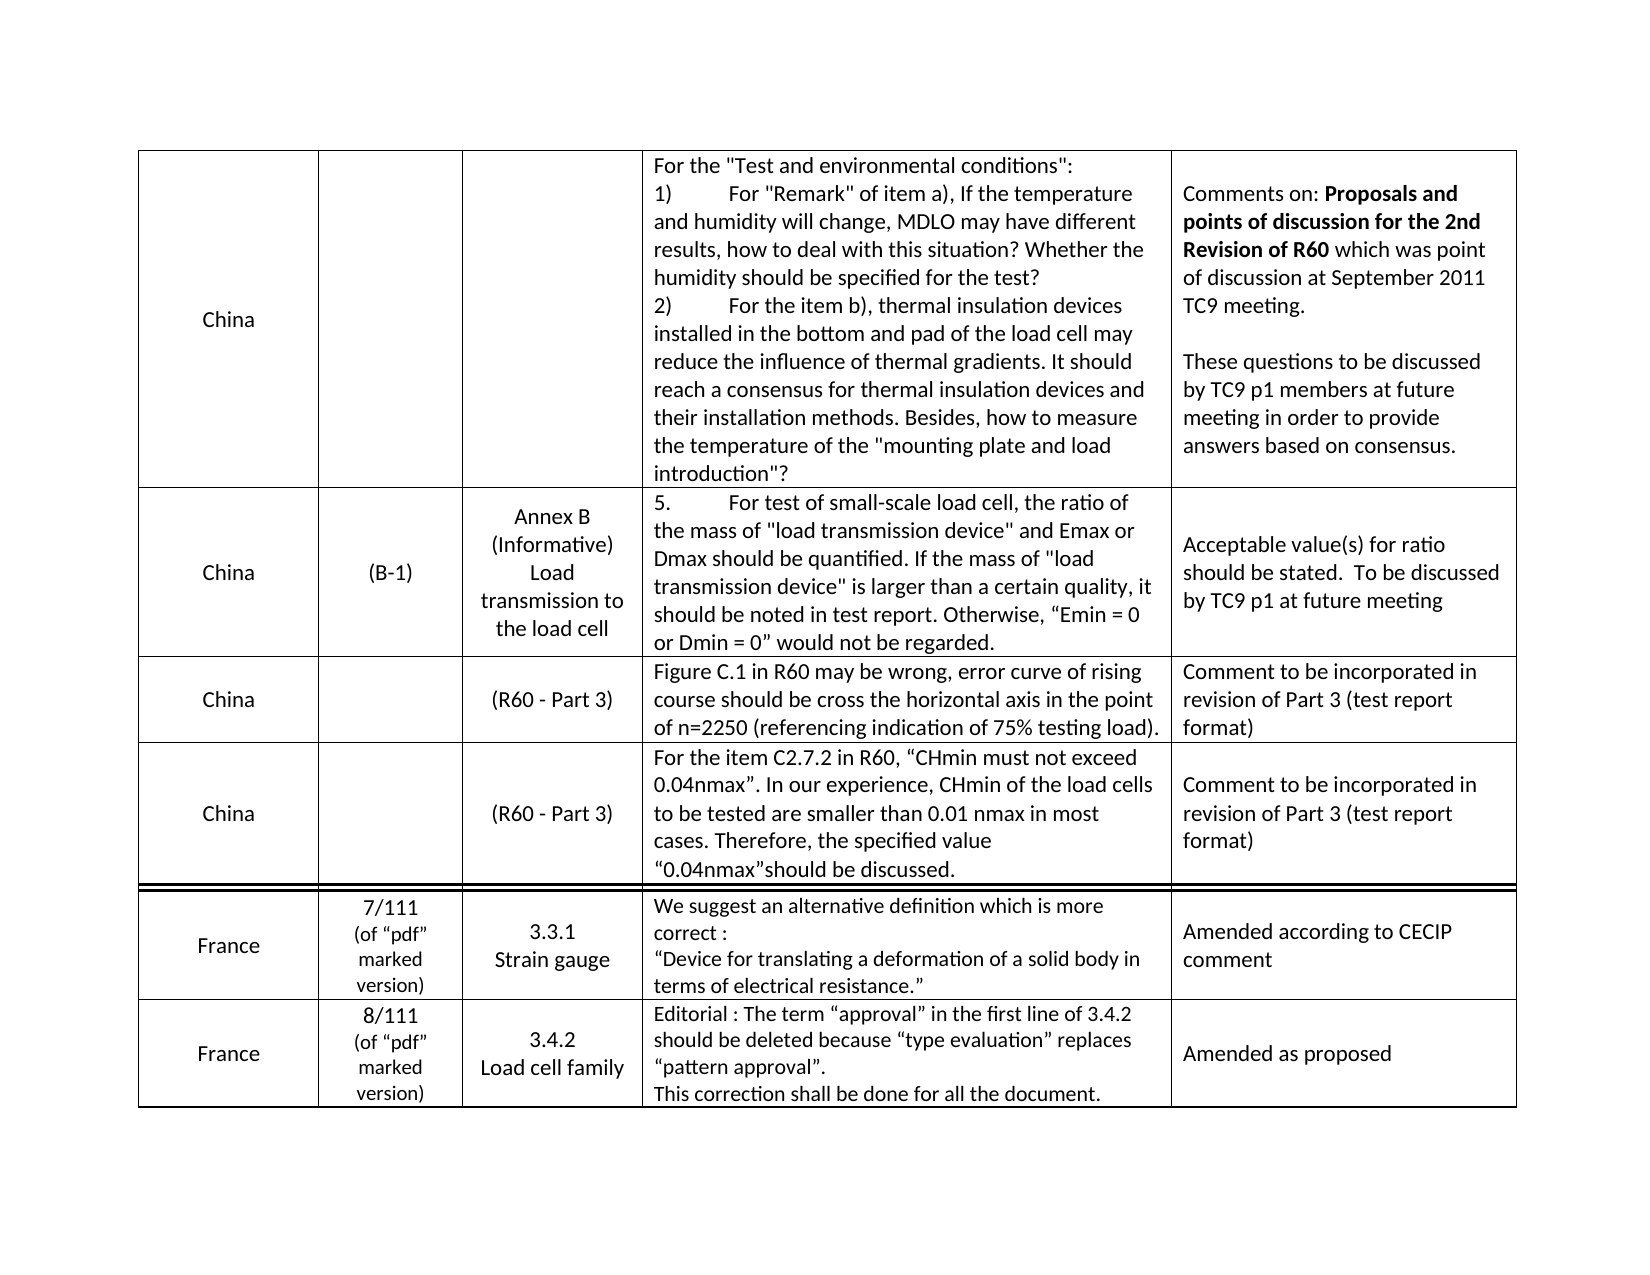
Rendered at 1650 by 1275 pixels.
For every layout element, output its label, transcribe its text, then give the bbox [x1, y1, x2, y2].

table_cell (R60 - Part 3) [463, 743, 642, 883]
table_cell For the item C2.7.2 in R60, “CHmin must not exceed 0.04nmax”. In our experience, CHmin of the load cells to be tested are smaller than 0.01 nmax in most cases. Therefore, the specified value “0.04nmax”should be discussed. [643, 743, 1171, 883]
table_cell 8/111 (of “pdf” marked version) [319, 1000, 462, 1106]
table_cell (R60 - Part 3) [463, 657, 642, 742]
table_cell [319, 151, 462, 487]
table_cell Acceptable value(s) for ratio should be stated. To be discussed by TC9 p1 at future meeting [1172, 488, 1516, 656]
table_cell We suggest an alternative definition which is more correct : “Device for translating a deformation of a solid body in terms of electrical resistance.” [643, 892, 1171, 999]
table_cell Comment to be incorporated in revision of Part 3 (test report format) [1172, 657, 1516, 742]
table_cell Amended according to CECIP comment [1172, 892, 1516, 999]
table_cell China [139, 743, 318, 883]
table_cell Amended as proposed [1172, 1000, 1516, 1106]
table_cell 3.4.2 Load cell family [463, 1000, 642, 1106]
table_cell Annex B (Informative) Load transmission to the load cell [463, 488, 642, 656]
table_cell 5. For test of small-scale load cell, the ratio of the mass of "load transmission device" and Emax or Dmax should be quantified. If the mass of "load transmission device" is larger than a certain quality, it should be noted in test report. Otherwise, “Emin = 0 or Dmin = 0” would not be regarded. [643, 488, 1171, 656]
table_cell China [139, 151, 318, 487]
table_cell France [139, 892, 318, 999]
table_cell [463, 151, 642, 487]
table_cell China [139, 657, 318, 742]
table_cell Comments on: Proposals and points of discussion for the 2nd Revision of R60 which was point of discussion at September 2011 TC9 meeting. These questions to be discussed by TC9 p1 members at future meeting in order to provide answers based on consensus. [1172, 151, 1516, 487]
table_cell Comment to be incorporated in revision of Part 3 (test report format) [1172, 743, 1516, 883]
table_cell Figure C.1 in R60 may be wrong, error curve of rising course should be cross the horizontal axis in the point of n=2250 (referencing indication of 75% testing load). [643, 657, 1171, 742]
table_cell (B-1) [319, 488, 462, 656]
table_cell France [139, 1000, 318, 1106]
table_cell 7/111 (of “pdf” marked version) [319, 892, 462, 999]
table_cell Editorial : The term “approval” in the first line of 3.4.2 should be deleted because “type evaluation” replaces “pattern approval”. This correction shall be done for all the document. [643, 1000, 1171, 1106]
table_cell [319, 657, 462, 742]
table_cell For the "Test and environmental conditions": 1) For "Remark" of item a), If the temperature and humidity will change, MDLO may have different results, how to deal with this situation? Whether the humidity should be specified for the test? 2) For the item b), thermal insulation devices installed in the bottom and pad of the load cell may reduce the influence of thermal gradients. It should reach a consensus for thermal insulation devices and their installation methods. Besides, how to measure the temperature of the "mounting plate and load introduction"? [643, 151, 1171, 487]
table_cell 3.3.1 Strain gauge [463, 892, 642, 999]
table_cell [319, 743, 462, 883]
table_cell China [139, 488, 318, 656]
